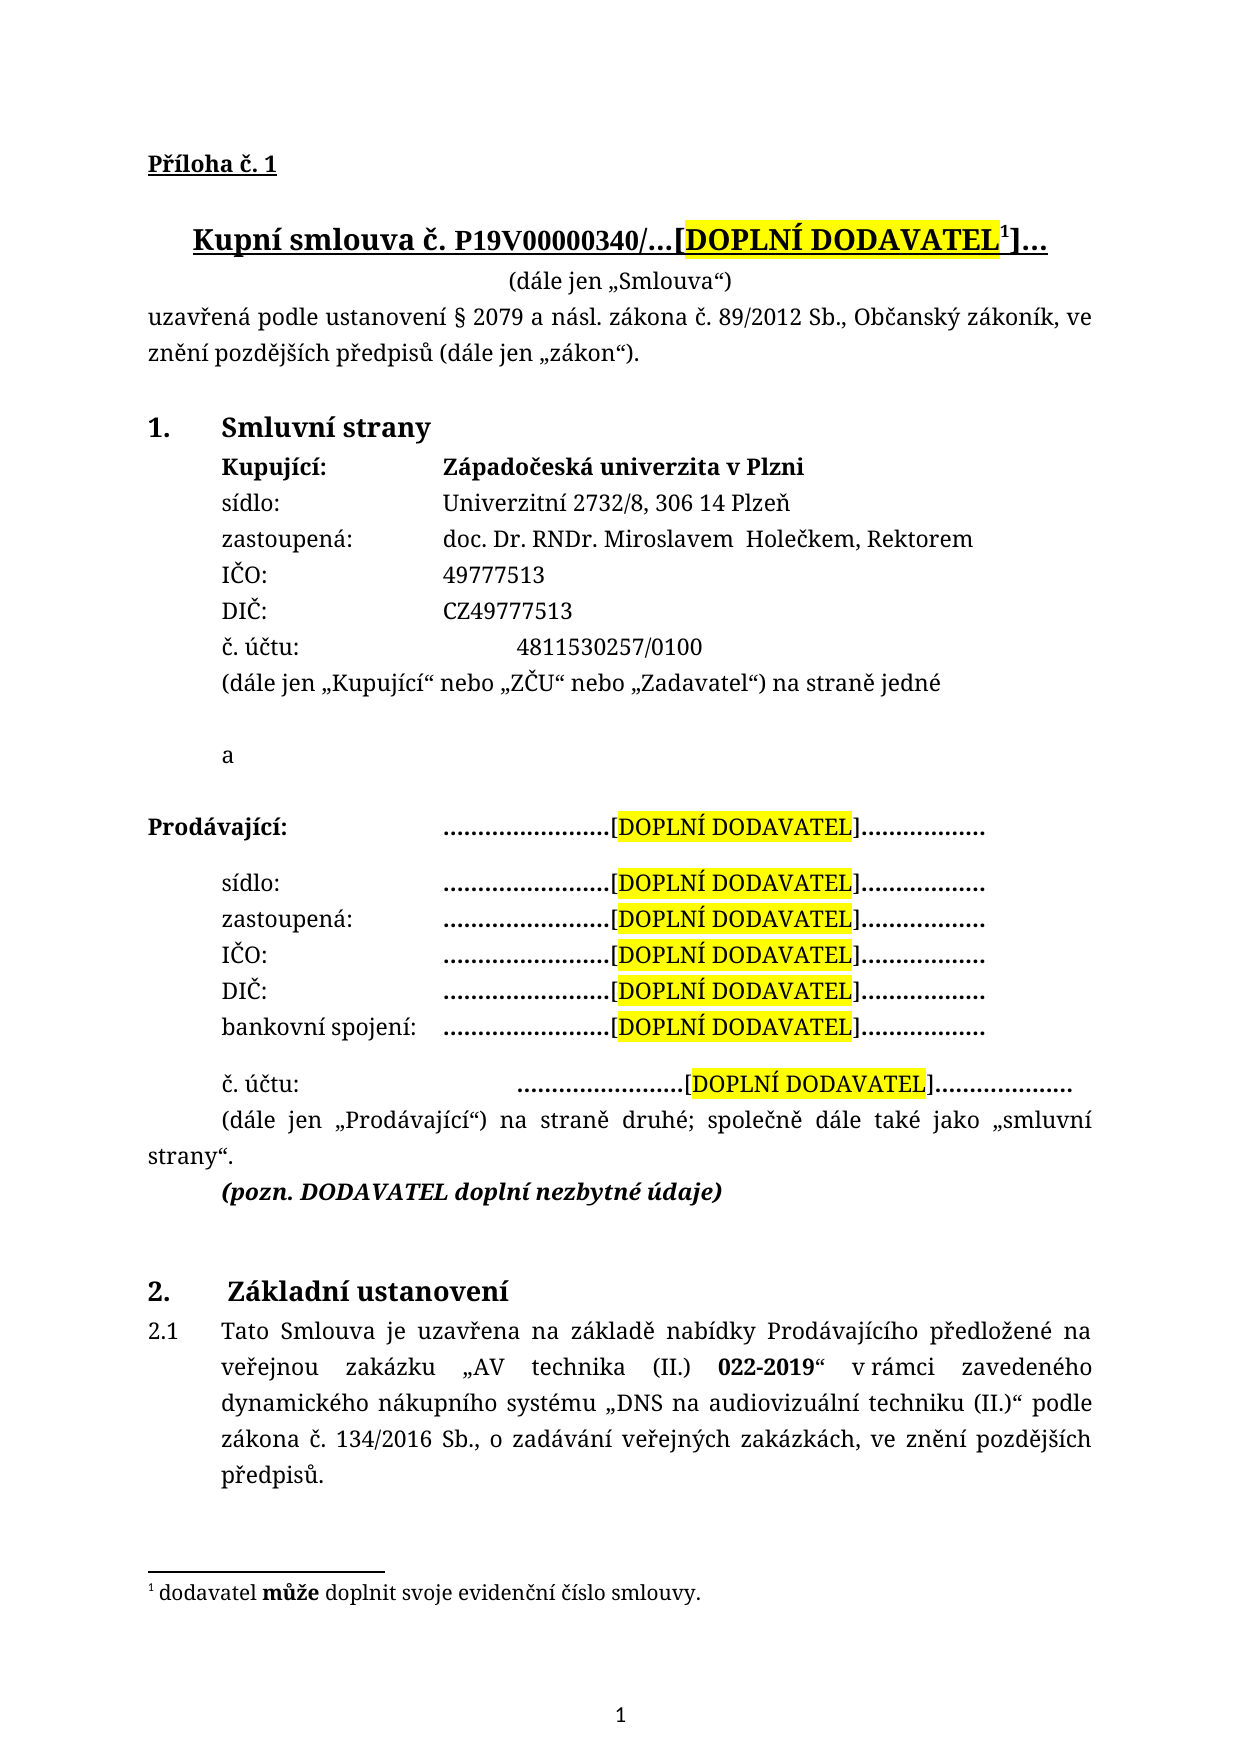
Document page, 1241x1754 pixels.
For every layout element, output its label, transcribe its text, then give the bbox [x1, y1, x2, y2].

text č. účtu: ……………………[DOPLNÍ DODAVATEL]……………..… [221, 1068, 692, 1099]
text 2.1 Tato Smlouva je uzavřena na základě nabídky Prodávajícího předložené na veřejnou zakázku „AV technika (II.) 022-2019“ v rámci zavedeného dynamického nákupního systému „DNS na audiovizuální techniku (II.)“ podle zákona č. 134/2016 Sb., o zadávání veřejných zakázkách, ve znění pozdějších předpisů. [148, 1315, 1093, 1490]
text sídlo: ……………………[DOPLNÍ DODAVATEL]……………… [221, 867, 1093, 899]
text IČO: ……………………[DOPLNÍ DODAVATEL]……………… [852, 939, 1093, 971]
text Prodávající: ……………………[DOPLNÍ DODAVATEL]……………… [148, 811, 618, 842]
text DIČ: ……………………[DOPLNÍ DODAVATEL]……………… [852, 975, 1093, 1006]
text DIČ: CZ49777513 [221, 595, 1093, 626]
text bankovní spojení: ……………………[DOPLNÍ DODAVATEL]……………… [148, 1011, 618, 1042]
text (dále jen „Kupující“ nebo „ZČU“ nebo „Zadavatel“) na straně jedné [221, 667, 1093, 698]
text zastoupená: doc. Dr. RNDr. Miroslavem Holečkem, Rektorem [221, 523, 1093, 554]
text IČO: 49777513 [221, 559, 1093, 590]
text 2. Základní ustanovení [148, 1273, 1093, 1309]
text a [221, 739, 1093, 770]
text DIČ: ……………………[DOPLNÍ DODAVATEL]……………… [221, 975, 618, 1006]
text (dále jen „Smlouva“) [148, 265, 1093, 296]
text uzavřená podle ustanovení § 2079 a násl. zákona č. 89/2012 Sb., Občanský zákoník, ve znění pozdějších předpisů (dále jen „zákon“). [148, 301, 1093, 368]
text (pozn. DODAVATEL doplní nezbytné údaje) [148, 1176, 1093, 1207]
text IČO: ……………………[DOPLNÍ DODAVATEL]……………… [221, 939, 618, 971]
text 1. Smluvní strany [148, 409, 1093, 446]
text bankovní spojení: ……………………[DOPLNÍ DODAVATEL]……………… [852, 1011, 1093, 1042]
text Kupující: Západočeská univerzita v Plzni [221, 451, 1093, 482]
text zastoupená: ……………………[DOPLNÍ DODAVATEL]……………… [221, 903, 618, 934]
text (dále jen „Prodávající“) na straně druhé; společně dále také jako „smluvní strany“. [148, 1104, 1093, 1171]
text zastoupená: ……………………[DOPLNÍ DODAVATEL]……………… [852, 903, 1093, 934]
text č. účtu: ……………………[DOPLNÍ DODAVATEL]……………..… [926, 1068, 1093, 1099]
text sídlo: Univerzitní 2732/8, 306 14 Plzeň [221, 487, 1093, 518]
text č. účtu: 4811530257/0100 [221, 631, 1093, 662]
text Prodávající: ……………………[DOPLNÍ DODAVATEL]……………… [852, 811, 1093, 842]
text Kupní smlouva č. P19V00000340/...[DOPLNÍ DODAVATEL]… [148, 219, 1093, 259]
text Příloha č. 1 [148, 148, 1093, 179]
